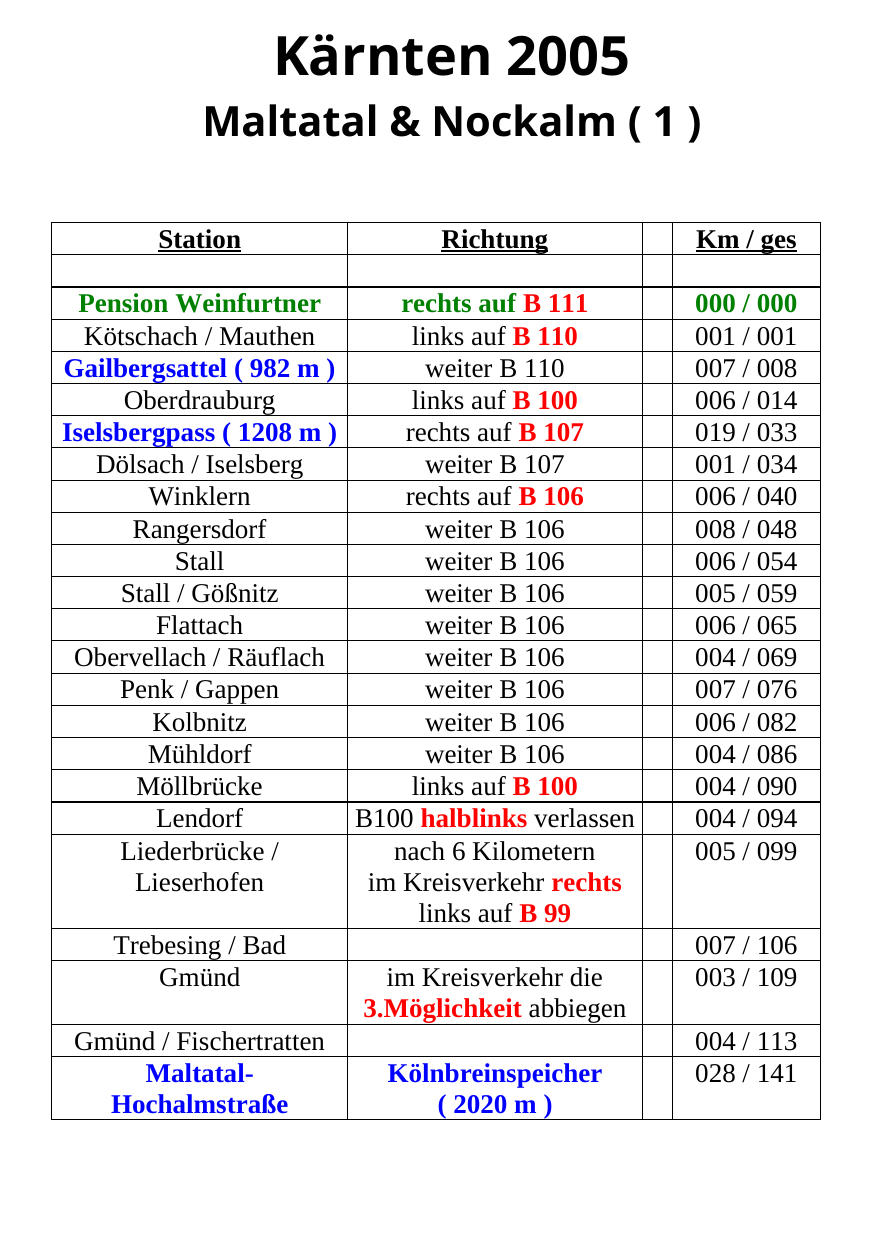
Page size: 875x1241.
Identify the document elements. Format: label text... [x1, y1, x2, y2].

table_cell 004 / 113 [673, 1025, 820, 1056]
table_header Station [52, 223, 347, 254]
table_cell 006 / 040 [673, 481, 820, 512]
table_cell 001 / 034 [673, 448, 820, 479]
table_cell weiter B 106 [348, 738, 642, 769]
table_cell weiter B 106 [348, 577, 642, 608]
text Kärnten 2005 [59, 18, 844, 91]
table_cell B100 halblinks verlassen [348, 803, 642, 833]
table_cell Flattach [52, 609, 347, 640]
text Maltatal & Nockalm ( 1 ) [59, 91, 844, 148]
table_cell Maltatal-Hochalmstraße [52, 1057, 347, 1119]
table_cell Möllbrücke [52, 770, 347, 801]
table_cell [643, 1025, 672, 1056]
table_cell [643, 706, 672, 737]
table_cell rechts auf B 106 [348, 481, 642, 512]
table_cell links auf B 110 [348, 320, 642, 351]
table_cell Kolbnitz [52, 706, 347, 737]
table_cell [643, 320, 672, 351]
table_cell 007 / 076 [673, 674, 820, 705]
table_cell [643, 352, 672, 383]
table_cell Trebesing / Bad [52, 929, 347, 960]
table_cell weiter B 106 [348, 674, 642, 705]
table_cell [643, 577, 672, 608]
table_header Km / ges [673, 223, 820, 254]
table_cell [643, 545, 672, 576]
table_cell Gailbergsattel ( 982 m ) [52, 352, 347, 383]
table_cell [348, 255, 642, 286]
table_cell 006 / 054 [673, 545, 820, 576]
table_cell Stall [52, 545, 347, 576]
table_cell 007 / 008 [673, 352, 820, 383]
table_cell weiter B 107 [348, 448, 642, 479]
table_cell [348, 1025, 642, 1056]
table_cell [643, 674, 672, 705]
table_cell 003 / 109 [673, 961, 820, 1023]
table_cell [643, 961, 672, 1023]
table_cell Liederbrücke / Lieserhofen [52, 835, 347, 928]
table_cell Iselsbergpass ( 1208 m ) [52, 416, 347, 447]
table_cell 019 / 033 [673, 416, 820, 447]
table_cell [643, 803, 672, 833]
table_cell Rangersdorf [52, 513, 347, 544]
table_cell Pension Weinfurtner [52, 288, 347, 318]
table_cell 028 / 141 [673, 1057, 820, 1119]
table_cell [348, 929, 642, 960]
table_cell links auf B 100 [348, 770, 642, 801]
table_cell Stall / Gößnitz [52, 577, 347, 608]
table_cell weiter B 106 [348, 641, 642, 673]
table_cell links auf B 100 [348, 384, 642, 415]
table_cell [673, 255, 820, 286]
table_cell [643, 481, 672, 512]
table_cell Kötschach / Mauthen [52, 320, 347, 351]
table_header Richtung [348, 223, 642, 254]
table_cell [643, 770, 672, 801]
table_cell weiter B 106 [348, 545, 642, 576]
table_cell Gmünd / Fischertratten [52, 1025, 347, 1056]
table_cell Lendorf [52, 803, 347, 833]
table_cell rechts auf B 107 [348, 416, 642, 447]
table_cell rechts auf B 111 [348, 288, 642, 318]
table_cell 005 / 099 [673, 835, 820, 928]
table_cell [52, 255, 347, 286]
table_cell Penk / Gappen [52, 674, 347, 705]
table_cell Gmünd [52, 961, 347, 1023]
table_cell weiter B 110 [348, 352, 642, 383]
table_cell [643, 384, 672, 415]
table_cell nach 6 Kilometern im Kreisverkehr rechts links auf B 99 [348, 835, 642, 928]
table_cell 004 / 069 [673, 641, 820, 673]
table_cell 005 / 059 [673, 577, 820, 608]
table_cell 004 / 090 [673, 770, 820, 801]
table_cell 004 / 094 [673, 803, 820, 833]
table_cell weiter B 106 [348, 513, 642, 544]
table_cell [643, 448, 672, 479]
table_cell [643, 609, 672, 640]
table_cell [643, 255, 672, 286]
table_cell 000 / 000 [673, 288, 820, 318]
table_cell weiter B 106 [348, 609, 642, 640]
table_cell 007 / 106 [673, 929, 820, 960]
table_cell 001 / 001 [673, 320, 820, 351]
table_cell [643, 288, 672, 318]
table_cell 004 / 086 [673, 738, 820, 769]
table_cell weiter B 106 [348, 706, 642, 737]
table_cell Dölsach / Iselsberg [52, 448, 347, 479]
table_cell Winklern [52, 481, 347, 512]
table_cell 006 / 014 [673, 384, 820, 415]
table_cell 006 / 065 [673, 609, 820, 640]
table_cell [643, 1057, 672, 1119]
table_cell Kölnbreinspeicher ( 2020 m ) [348, 1057, 642, 1119]
table_cell Mühldorf [52, 738, 347, 769]
table_cell [643, 513, 672, 544]
table_cell [643, 416, 672, 447]
table_cell [643, 929, 672, 960]
table_cell im Kreisverkehr die 3.Möglichkeit abbiegen [348, 961, 642, 1023]
table_cell [643, 835, 672, 928]
table_cell Oberdrauburg [52, 384, 347, 415]
table_cell [643, 641, 672, 673]
table_cell Obervellach / Räuflach [52, 641, 347, 673]
table_cell 008 / 048 [673, 513, 820, 544]
table_header [643, 223, 672, 254]
table_cell [643, 738, 672, 769]
table_cell 006 / 082 [673, 706, 820, 737]
